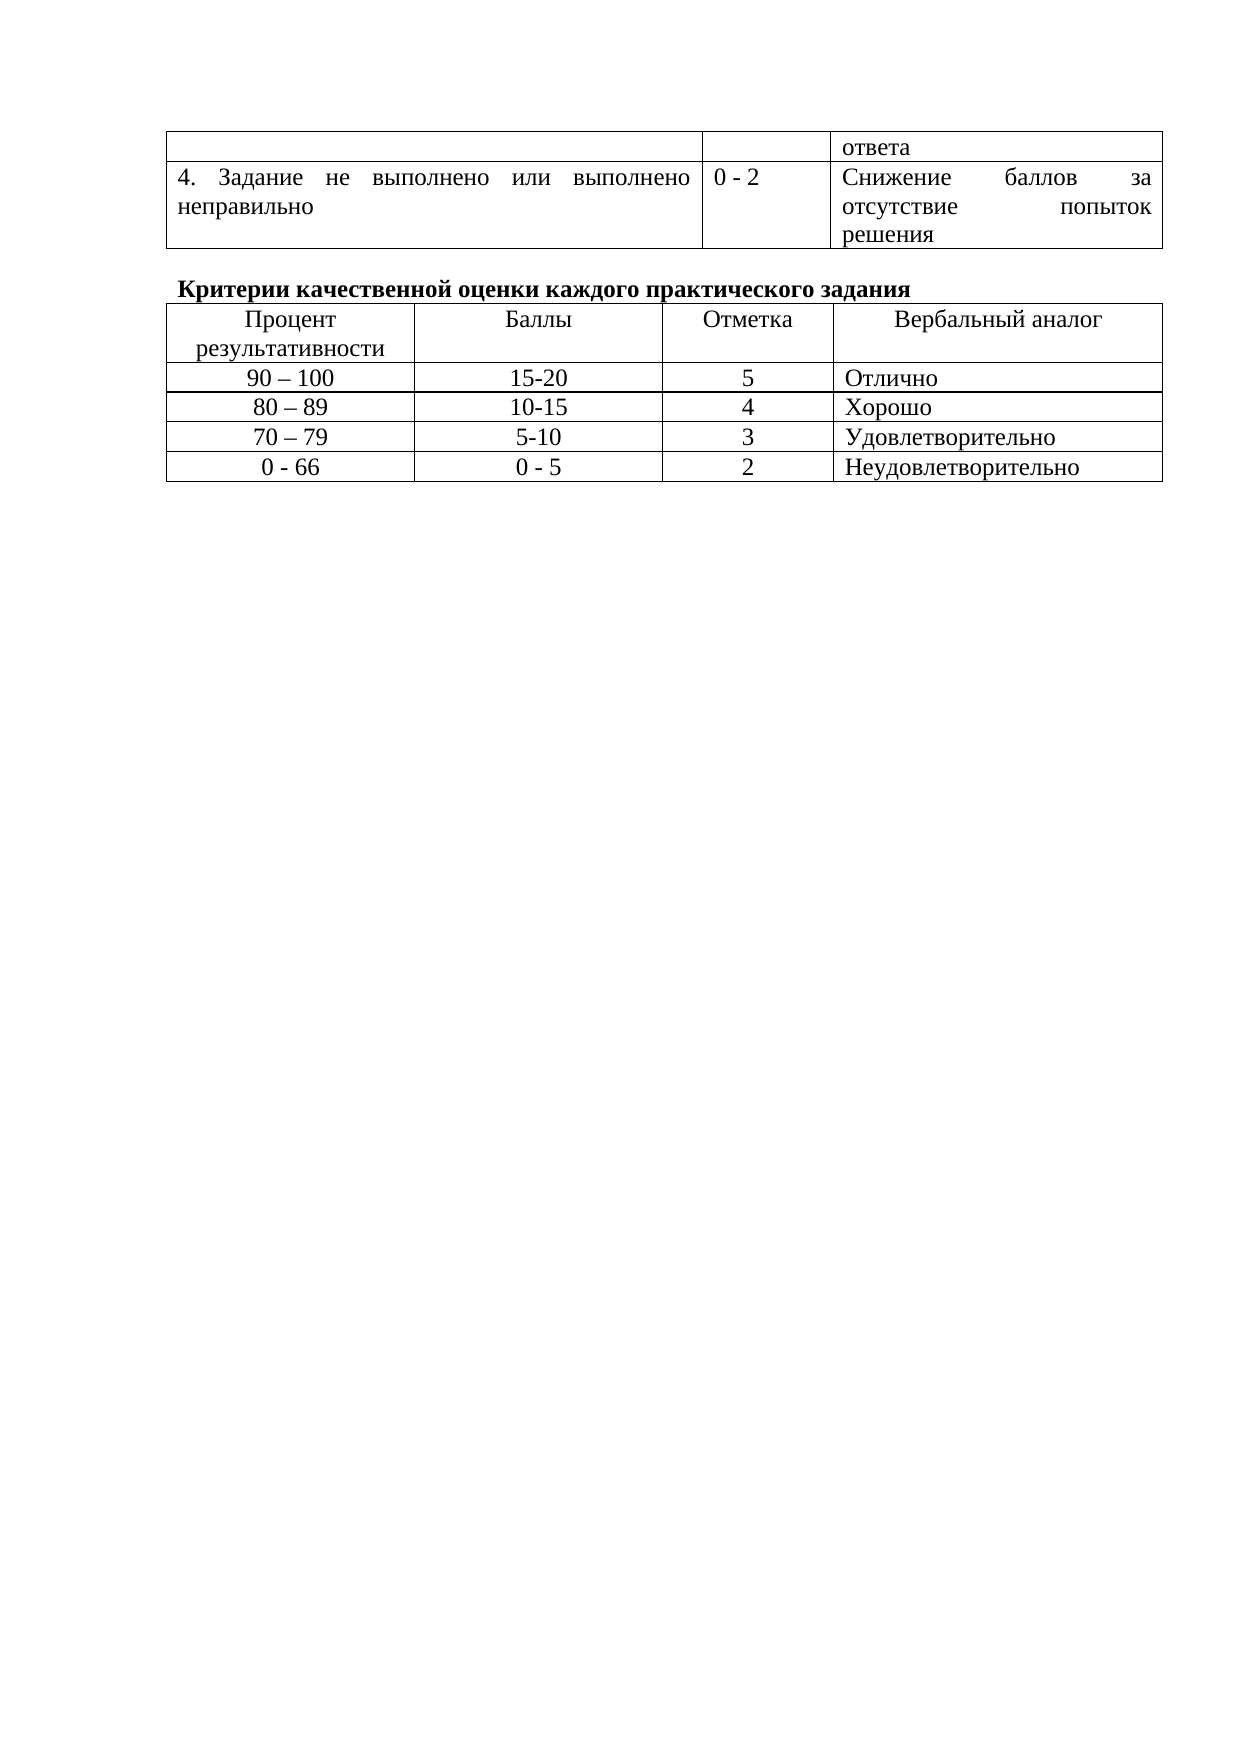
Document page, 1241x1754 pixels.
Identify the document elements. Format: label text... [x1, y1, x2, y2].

table_cell 3 [703, 132, 830, 161]
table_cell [167, 132, 702, 161]
table_cell 90 – 100 [167, 363, 414, 391]
table_cell 0 - 5 [415, 452, 662, 481]
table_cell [831, 132, 1162, 161]
table_cell Хорошо [834, 393, 1162, 421]
table_cell 4. Задание не выполнено или выполнено неправильно [167, 162, 702, 248]
table_cell 0 - 66 [167, 452, 414, 481]
table_header Отметка [663, 304, 833, 362]
table_cell Удовлетворительно [834, 422, 1162, 451]
table_cell Отлично [834, 363, 1162, 391]
table_cell Неудовлетворительно [834, 452, 1162, 481]
table_cell 3 [663, 422, 833, 451]
table_cell Снижение баллов за отсутствие попыток решения [831, 162, 1162, 248]
table_cell 2 [663, 452, 833, 481]
table_cell 5 [663, 363, 833, 391]
table_cell 15-20 [415, 363, 662, 391]
text Критерии качественной оценки каждого практического задания [177, 274, 1152, 303]
table_cell 70 – 79 [167, 422, 414, 451]
table_cell 80 – 89 [167, 393, 414, 421]
table_cell 0 - 2 [703, 162, 830, 248]
table_cell 4 [663, 393, 833, 421]
table_cell 10-15 [415, 393, 662, 421]
table_cell 5-10 [415, 422, 662, 451]
table_header Вербальный аналог [834, 304, 1162, 362]
table_header Процент результативности [167, 304, 414, 362]
table_header Баллы [415, 304, 662, 362]
